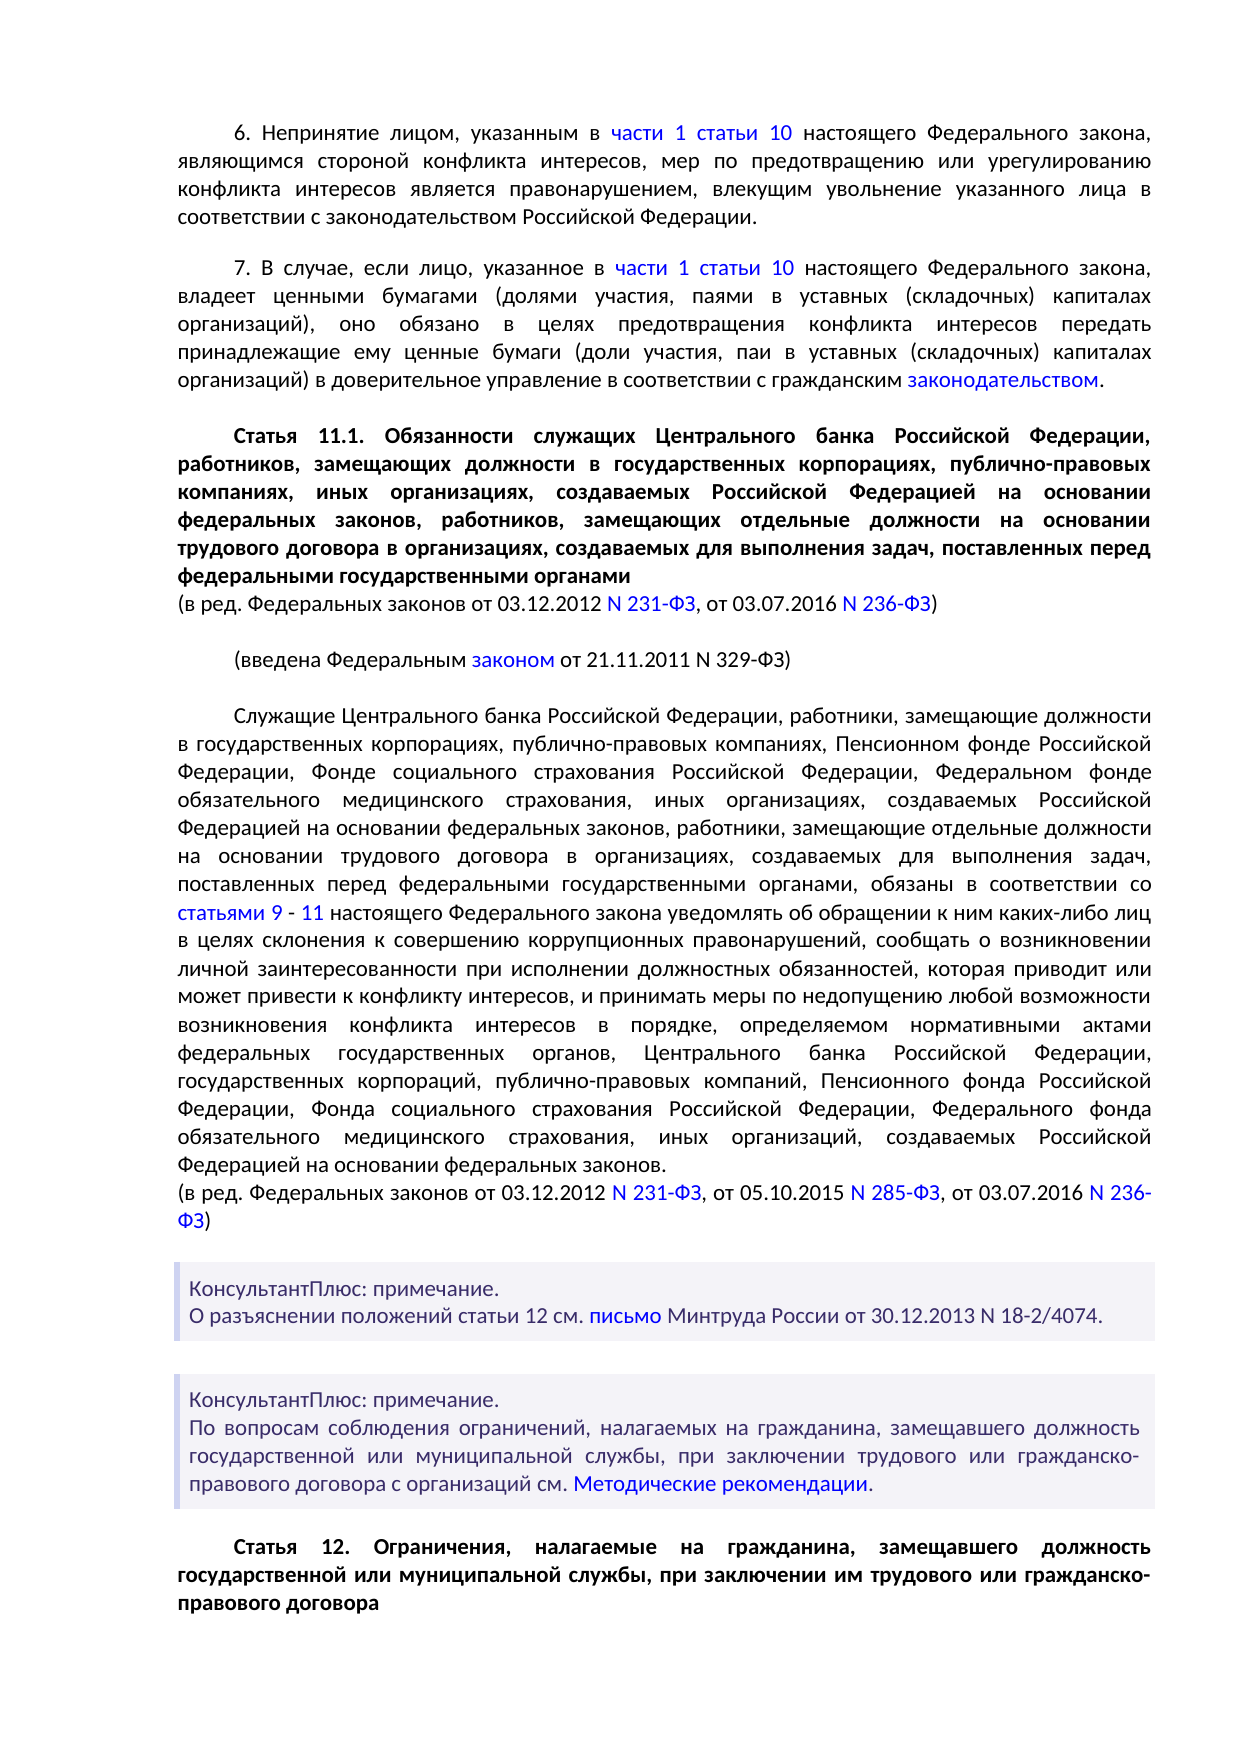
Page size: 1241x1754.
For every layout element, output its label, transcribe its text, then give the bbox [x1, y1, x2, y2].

title Статья 11.1. Обязанности служащих Центрального банка Российской Федерации, работников, замещающих должности в государственных корпорациях, публично-правовых компаниях, иных организациях, создаваемых Российской Федерацией на основании федеральных законов, работников, замещающих отдельные должности на основании трудового договора в организациях, создаваемых для выполнения задач, поставленных перед федеральными государственными органами [177, 421, 1152, 589]
text (введена Федеральным законом от 21.11.2011 N 329-ФЗ) [177, 645, 1152, 673]
text (в ред. Федеральных законов от 03.12.2012 N 231-ФЗ, от 03.07.2016 N 236-ФЗ) [177, 589, 1152, 617]
title Статья 12. Ограничения, налагаемые на гражданина, замещавшего должность государственной или муниципальной службы, при заключении им трудового или гражданско-правового договора [177, 1532, 1152, 1616]
text Служащие Центрального банка Российской Федерации, работники, замещающие должности в государственных корпорациях, публично-правовых компаниях, Пенсионном фонде Российской Федерации, Фонде социального страхования Российской Федерации, Федеральном фонде обязательного медицинского страхования, иных организациях, создаваемых Российской Федерацией на основании федеральных законов, работники, замещающие отдельные должности на основании трудового договора в организациях, создаваемых для выполнения задач, поставленных перед федеральными государственными органами, обязаны в соответствии со статьями 9 - 11 настоящего Федерального закона уведомлять об обращении к ним каких-либо лиц в целях склонения к совершению коррупционных правонарушений, сообщать о возникновении личной заинтересованности при исполнении должностных обязанностей, которая приводит или может привести к конфликту интересов, и принимать меры по недопущению любой возможности возникновения конфликта интересов в порядке, определяемом нормативными актами федеральных государственных органов, Центрального банка Российской Федерации, государственных корпораций, публично-правовых компаний, Пенсионного фонда Российской Федерации, Фонда социального страхования Российской Федерации, Федерального фонда обязательного медицинского страхования, иных организаций, создаваемых Российской Федерацией на основании федеральных законов. [177, 701, 1152, 1178]
text 7. В случае, если лицо, указанное в части 1 статьи 10 настоящего Федерального закона, владеет ценными бумагами (долями участия, паями в уставных (складочных) капиталах организаций), оно обязано в целях предотвращения конфликта интересов передать принадлежащие ему ценные бумаги (доли участия, паи в уставных (складочных) капиталах организаций) в доверительное управление в соответствии с гражданским законодательством. [177, 253, 1152, 393]
text 6. Непринятие лицом, указанным в части 1 статьи 10 настоящего Федерального закона, являющимся стороной конфликта интересов, мер по предотвращению или урегулированию конфликта интересов является правонарушением, влекущим увольнение указанного лица в соответствии с законодательством Российской Федерации. [177, 118, 1152, 230]
table_header КонсультантПлюс: примечание. По вопросам соблюдения ограничений, налагаемых на гражданина, замещавшего должность государственной или муниципальной службы, при заключении трудового или гражданско-правового договора с организаций см. Методические рекомендации. [180, 1374, 1149, 1509]
text (в ред. Федеральных законов от 03.12.2012 N 231-ФЗ, от 05.10.2015 N 285-ФЗ, от 03.07.2016 N 236-ФЗ) [177, 1178, 1152, 1234]
table_header КонсультантПлюс: примечание. О разъяснении положений статьи 12 см. письмо Минтруда России от 30.12.2013 N 18-2/4074. [180, 1262, 1149, 1341]
